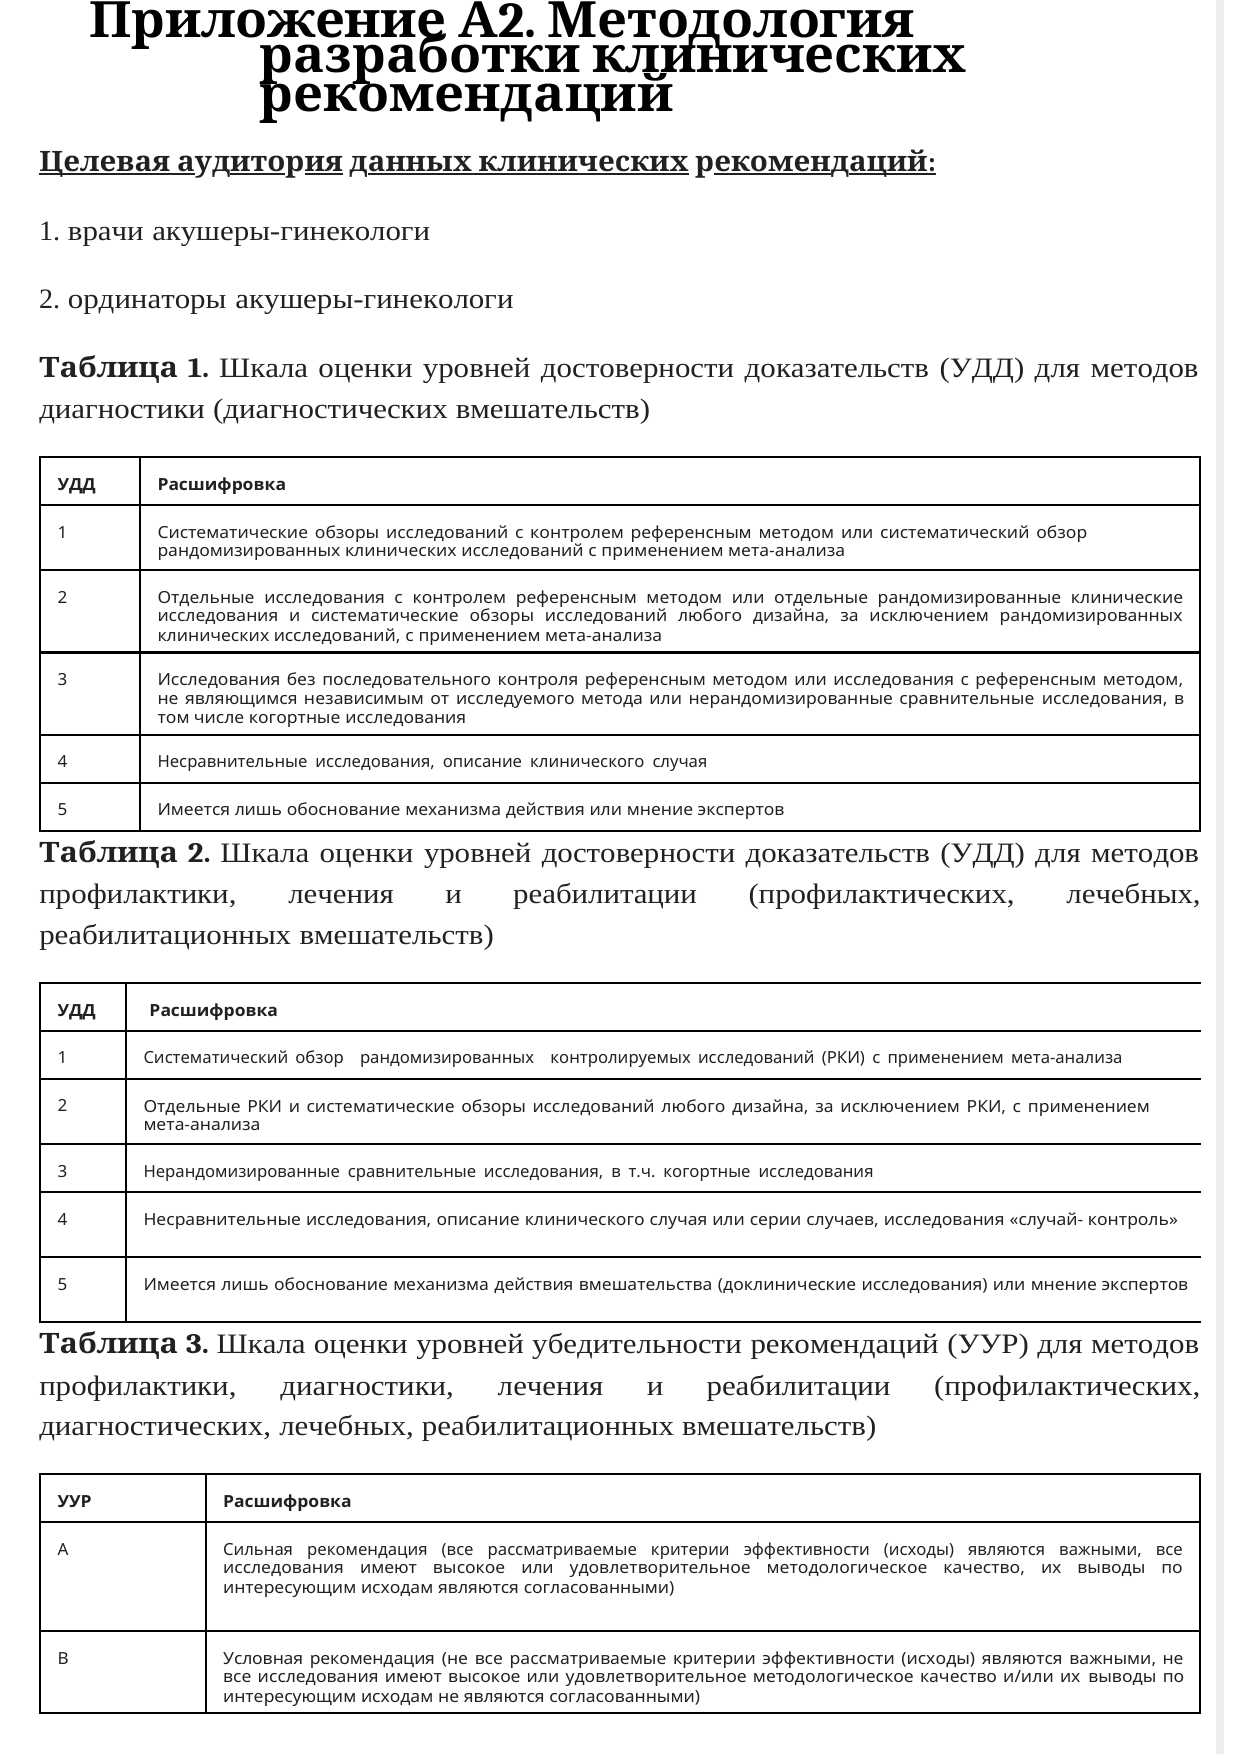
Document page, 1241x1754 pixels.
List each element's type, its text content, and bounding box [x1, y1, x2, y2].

table_cell Систематические обзоры исследований с контролем референсным методом или систематический обзор рандомизированных клинических исследований с применением мета-анализа [141, 506, 1199, 569]
table_cell Систематический обзор рандомизированных контролируемых исследований (РКИ) с применением мета-анализа [127, 1032, 1201, 1078]
table_cell Отдельные исследования с контролем референсным методом или отдельные рандомизированные клинические исследования и систематические обзоры исследований любого дизайна, за исключением рандомизированных клинических исследований, с применением мета-анализа [141, 571, 1199, 651]
text Таблица 3. Шкала оценки уровней убедительности рекомендаций (УУР) для методов профилактики, диагностики, лечения и реабилитации (профилактических, диагностических, лечебных, реабилитационных вмешательств) [39, 1328, 1201, 1442]
table_header Расшифровка [127, 984, 1201, 1030]
table_cell 4 [41, 1193, 125, 1256]
table_cell 5 [41, 1258, 125, 1321]
table_cell 2 [41, 1080, 125, 1143]
table_cell Отдельные РКИ и систематические обзоры исследований любого дизайна, за исключением РКИ, с применением мета-анализа [127, 1080, 1201, 1143]
table_cell 3 [41, 1145, 125, 1191]
table_cell A [41, 1523, 205, 1630]
table_header Расшифровка [141, 458, 1199, 504]
table_cell 2 [41, 571, 139, 651]
table_header УУР [41, 1475, 205, 1521]
table_cell Несравнительные исследования, описание клинического случая или серии случаев, исследования «случай- контроль» [127, 1193, 1201, 1256]
table_header Расшифровка [207, 1475, 1199, 1521]
table_cell Имеется лишь обоснование механизма действия вмешательства (доклинические исследования) или мнение экспертов [127, 1258, 1201, 1321]
table_cell Условная рекомендация (не все рассматриваемые критерии эффективности (исходы) являются важными, не все исследования имеют высокое или удовлетворительное методологическое качество и/или их выводы по интересующим исходам не являются согласованными) [207, 1632, 1199, 1712]
table_cell Имеется лишь обоснование механизма действия или мнение экспертов [141, 784, 1199, 829]
table_cell 5 [41, 784, 139, 829]
list ординаторы акушеры-гинекологи [39, 283, 1213, 315]
text Таблица 2. Шкала оценки уровней достоверности доказательств (УДД) для методов профилактики, лечения и реабилитации (профилактических, лечебных, реабилитационных вмешательств) [39, 836, 1201, 950]
table_cell 1 [41, 506, 139, 569]
table_cell 4 [41, 736, 139, 782]
table_cell 3 [41, 654, 139, 734]
list врачи акушеры-гинекологи [39, 214, 1213, 246]
table_header УДД [41, 458, 139, 504]
table_cell Нерандомизированные сравнительные исследования, в т.ч. когортные исследования [127, 1145, 1201, 1191]
table_header УДД [41, 984, 125, 1030]
subtitle Приложение А2. Методология разработки клинических рекомендаций [89, 6, 1152, 124]
table_cell 1 [41, 1032, 125, 1078]
table_cell Сильная рекомендация (все рассматриваемые критерии эффективности (исходы) являются важными, все исследования имеют высокое или удовлетворительное методологическое качество, их выводы по интересующим исходам являются согласованными) [207, 1523, 1199, 1630]
text Таблица 1. Шкала оценки уровней достоверности доказательств (УДД) для методов диагностики (диагностических вмешательств) [39, 351, 1200, 425]
table_cell Исследования без последовательного контроля референсным методом или исследования с референсным методом, не являющимся независимым от исследуемого метода или нерандомизированные сравнительные исследования, в том числе когортные исследования [141, 654, 1199, 734]
table_cell B [41, 1632, 205, 1712]
subtitle Целевая аудитория данных клинических рекомендаций: [39, 146, 1213, 178]
table_cell Несравнительные исследования, описание клинического случая [141, 736, 1199, 782]
